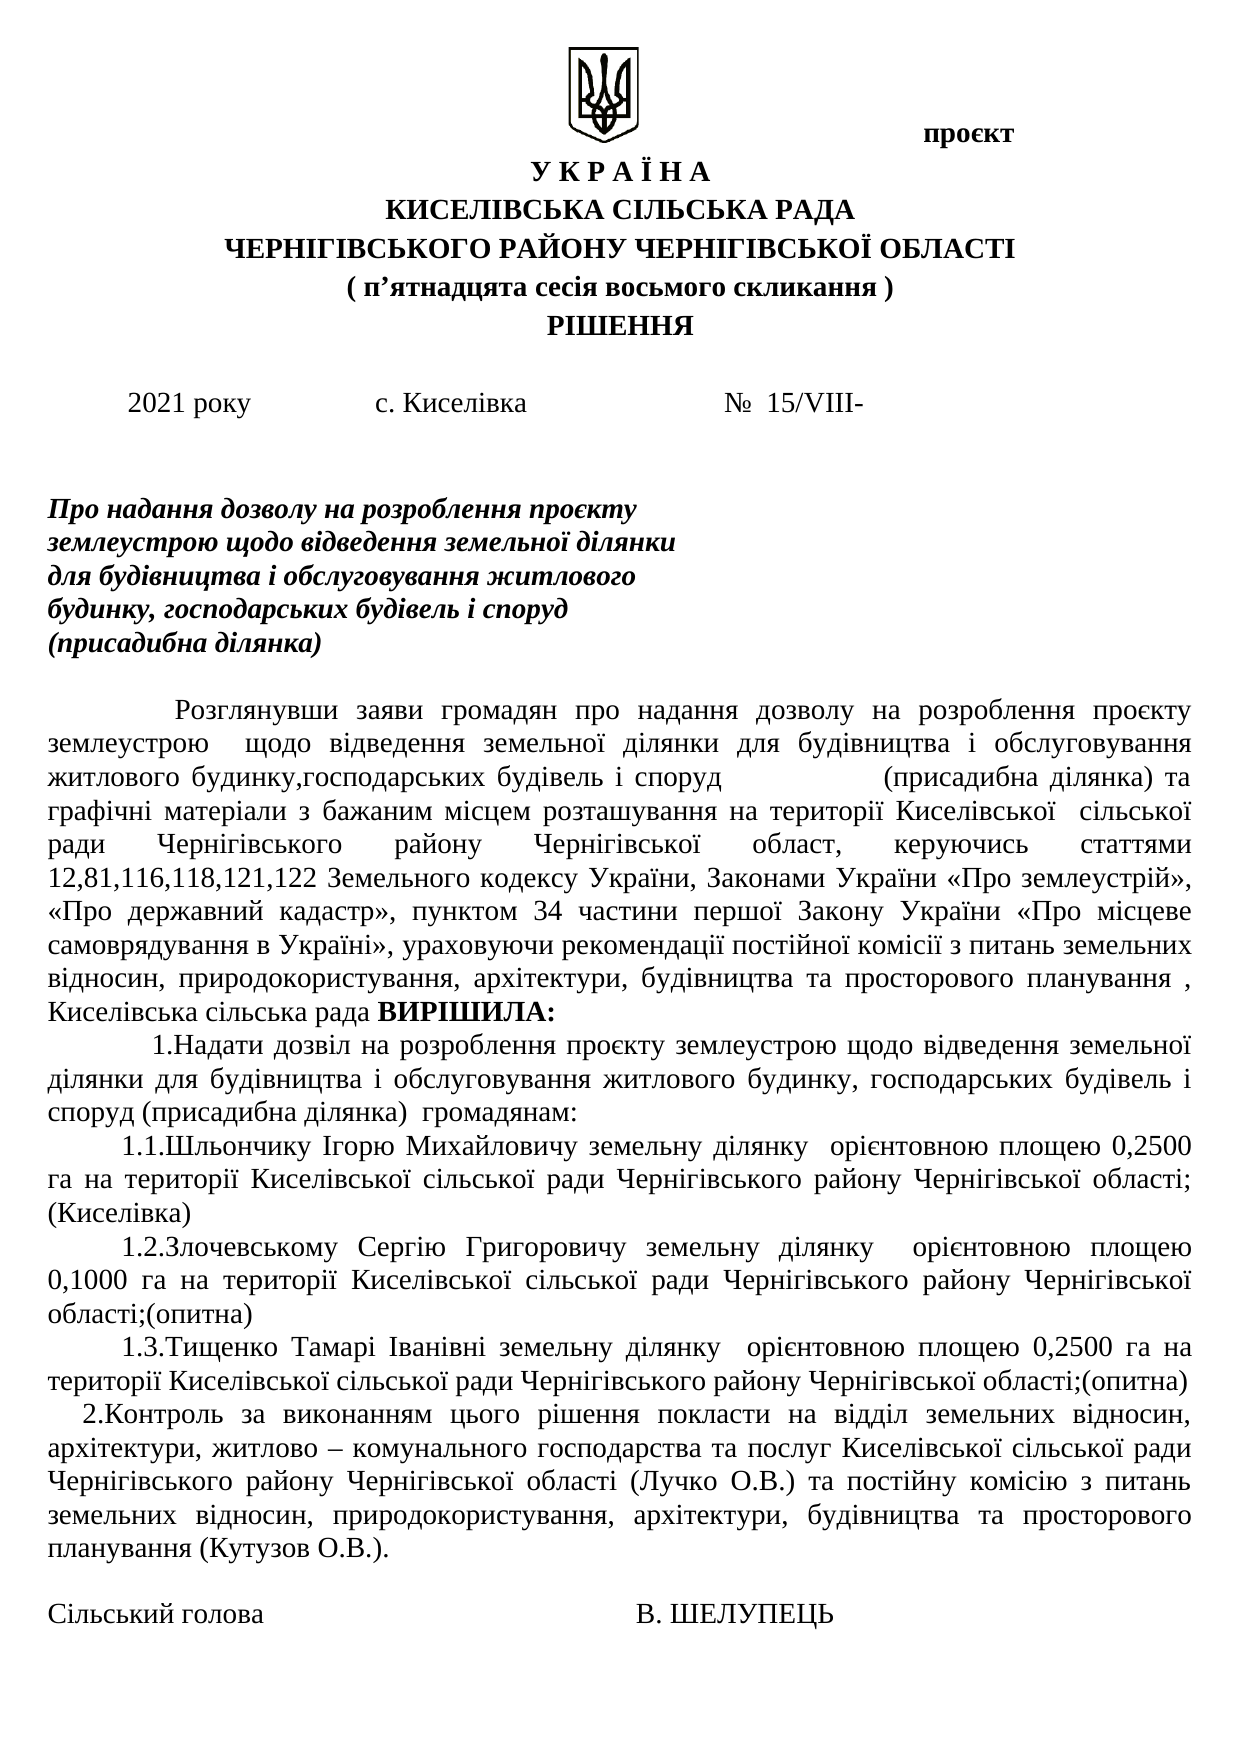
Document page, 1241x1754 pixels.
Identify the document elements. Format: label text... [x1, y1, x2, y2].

text У К Р А Ї Н А [47, 154, 1193, 187]
text Розглянувши заяви громадян про надання дозволу на розроблення проєкту землеустрою щодо відведення земельної ділянки для будівництва і обслуговування житлового будинку,господарських будівель і споруд (присадибна ділянка) та графічні матеріали з бажаним місцем розташування на території Киселівської сільської ради Чернігівського району Чернігівської област, керуючись статтями 12,81,116,118,121,122 Земельного кодексу України, Законами України «Про землеустрій», «Про державний кадастр», пунктом 34 частини першої Закону України «Про місцеве самоврядування в Україні», ураховуючи рекомендації постійної комісії з питань земельних відносин, природокористування, архітектури, будівництва та просторового планування , Киселівська сільська рада ВИРІШИЛА: [47, 692, 1193, 1027]
text для будівництва і обслуговування житлового [47, 558, 1193, 591]
text 1.Надати дозвіл на розроблення проєкту землеустрою щодо відведення земельної ділянки для будівництва і обслуговування житлового будинку, господарських будівель і споруд (присадибна ділянка) громадянам: [47, 1027, 1193, 1128]
text 1.2.Злочевському Сергію Григоровичу земельну ділянку орієнтовною площею 0,1000 га на території Киселівської сільської ради Чернігівського району Чернігівської області;(опитна) [47, 1229, 1193, 1329]
text 2021 року с. Киселівка № 15/VІІІ- [47, 385, 1193, 419]
text ( п’ятнадцята сесія восьмого скликання ) [47, 269, 1193, 303]
text (присадибна ділянка) [47, 625, 1193, 658]
text 2.Контроль за виконанням цього рішення покласти на відділ земельних відносин, архітектури, житлово – комунального господарства та послуг Киселівської сільської ради Чернігівського району Чернігівської області (Лучко О.В.) та постійну комісію з питань земельних відносин, природокористування, архітектури, будівництва та просторового планування (Кутузов О.В.). [47, 1396, 1193, 1564]
text будинку, господарських будівель і споруд [47, 591, 1193, 625]
text Сільський голова В. ШЕЛУПЕЦЬ [47, 1596, 1193, 1630]
text Про надання дозволу на розроблення проєкту [47, 491, 1193, 524]
text 1.1.Шльончику Ігорю Михайловичу земельну ділянку орієнтовною площею 0,2500 га на території Киселівської сільської ради Чернігівського району Чернігівської області;(Киселівка) [47, 1128, 1193, 1229]
text землеустрою щодо відведення земельної ділянки [47, 524, 1193, 558]
picture [568, 47, 639, 143]
text РІШЕННЯ [47, 308, 1193, 342]
text 1.3.Тищенко Тамарі Іванівні земельну ділянку орієнтовною площею 0,2500 га на території Киселівської сільської ради Чернігівського району Чернігівської області;(опитна) [47, 1329, 1193, 1396]
text ЧЕРНІГІВСЬКОГО РАЙОНУ ЧЕРНІГІВСЬКОЇ ОБЛАСТІ [47, 231, 1193, 264]
text КИСЕЛІВСЬКА СІЛЬСЬКА РАДА [47, 192, 1193, 226]
text проєкт [47, 47, 1193, 149]
